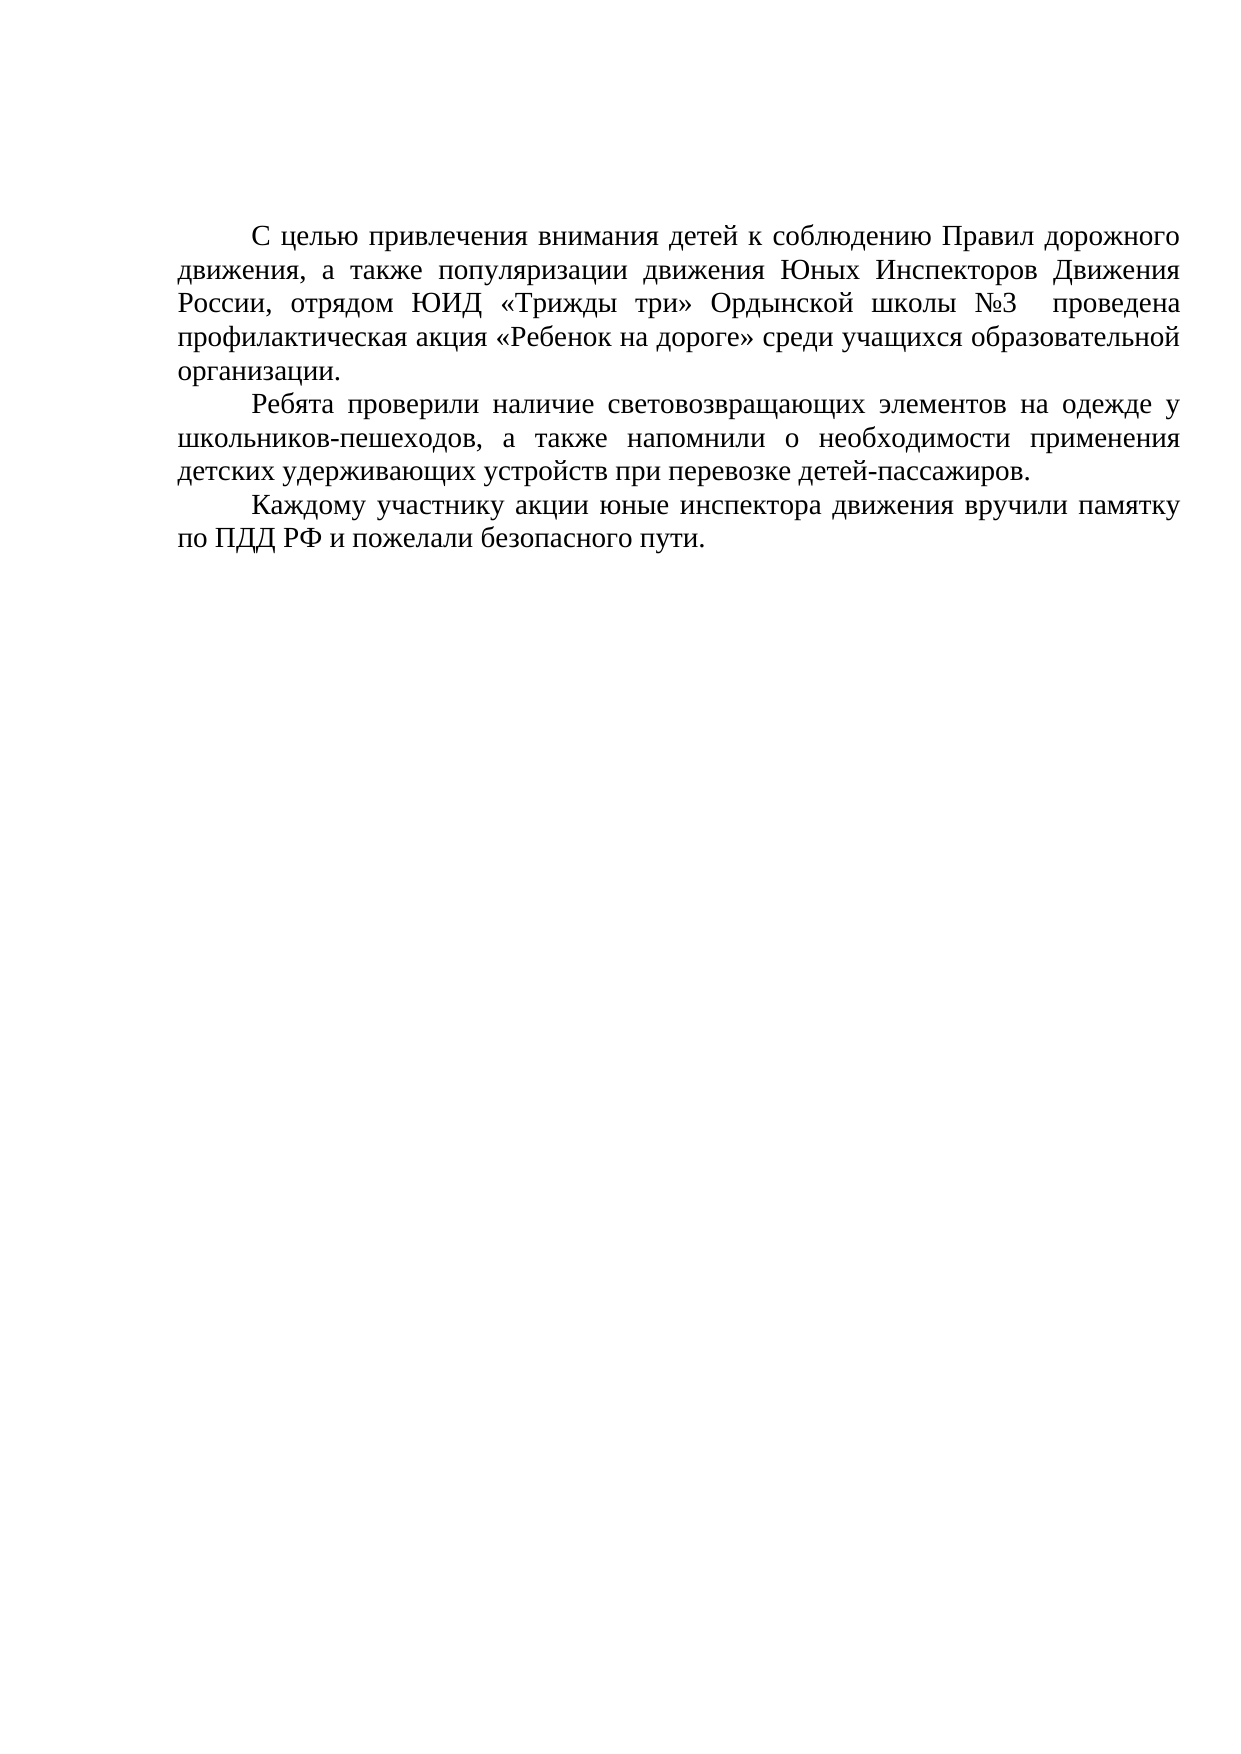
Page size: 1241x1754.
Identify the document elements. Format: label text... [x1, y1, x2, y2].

text С целью привлечения внимания детей к соблюдению Правил дорожного движения, а также популяризации движения Юных Инспекторов Движения России, отрядом ЮИД «Трижды три» Ордынской школы №3 проведена профилактическая акция «Ребенок на дороге» среди учащихся образовательной организации. [177, 218, 1181, 386]
text Каждому участнику акции юные инспектора движения вручили памятку по ПДД РФ и пожелали безопасного пути. [177, 487, 1181, 554]
text Ребята проверили наличие световозвращающих элементов на одежде у школьников-пешеходов, а также напомнили о необходимости применения детских удерживающих устройств при перевозке детей-пассажиров. [177, 386, 1181, 487]
